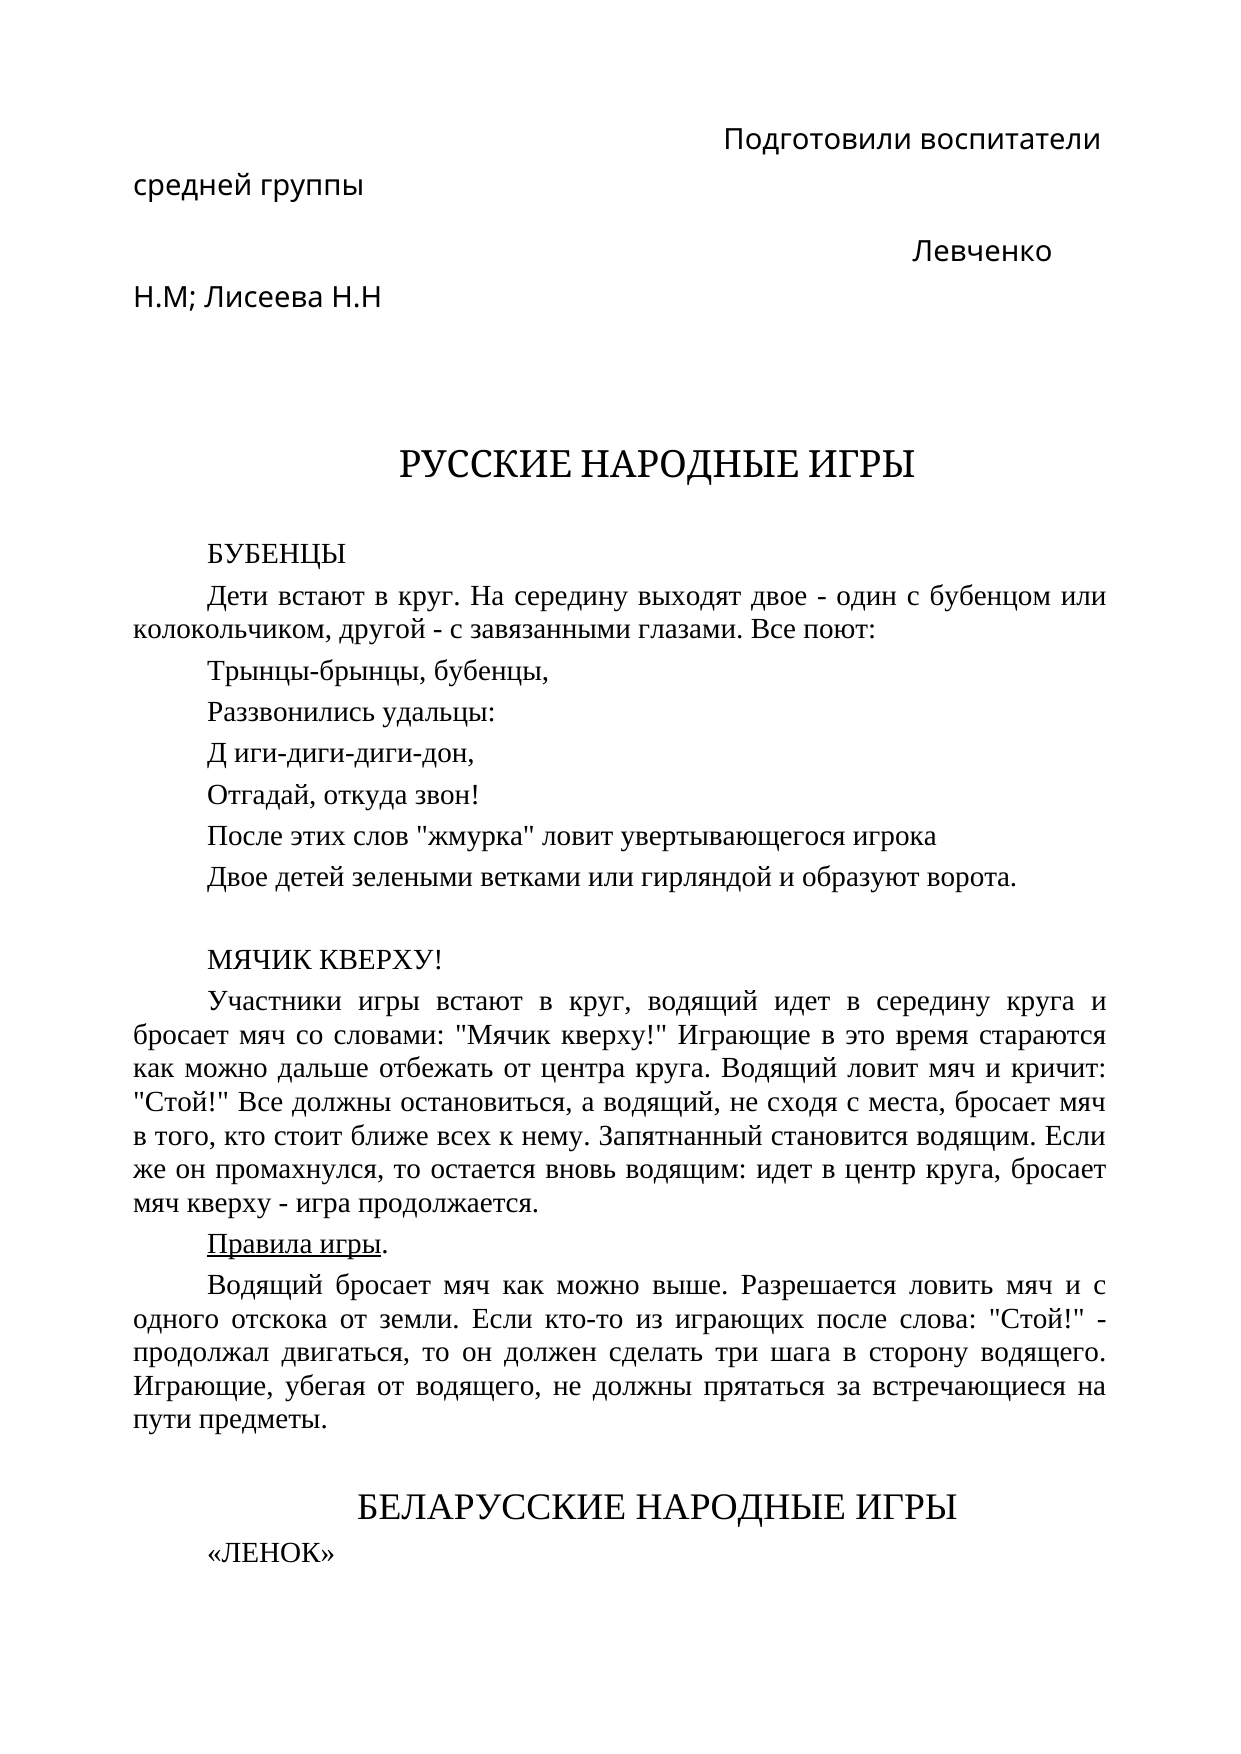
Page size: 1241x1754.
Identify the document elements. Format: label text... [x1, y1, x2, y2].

text Двое детей зелеными ветками или гирляндой и образуют ворота. [133, 859, 1107, 893]
text Подготовили воспитатели средней группы [133, 118, 1107, 203]
text Дети встают в круг. На середину выходят двое - один с бубенцом или колокольчиком, другой - с завязанными глазами. Все поют: [133, 578, 1107, 645]
text Водящий бросает мяч как можно выше. Разрешается ловить мяч и с одного отскока от земли. Если кто-то из играющих после слова: "Стой!" - продолжал двигаться, то он должен сделать три шага в сторону водящего. Играющие, убегая от водящего, не должны прятаться за встречающиеся на пути предметы. [133, 1267, 1107, 1435]
text БЕЛАРУССКИЕ НАРОДНЫЕ ИГРЫ [133, 1484, 1107, 1527]
text Отгадай, откуда звон! [133, 777, 1107, 810]
text Трынцы-брынцы, бубенцы, [133, 653, 1107, 686]
text Левченко Н.М; Лисеева Н.Н [133, 230, 1107, 316]
text МЯЧИК КВЕРХУ! [133, 942, 1107, 976]
text РУССКИЕ НАРОДНЫЕ ИГРЫ [133, 444, 1107, 487]
text Д иги-диги-диги-дон, [133, 735, 1107, 769]
text Правила игры. [133, 1226, 1107, 1260]
text После этих слов "жмурка" ловит увертывающегося игрока [133, 818, 1107, 852]
text Участники игры встают в круг, водящий идет в середину круга и бросает мяч со словами: "Мячик кверху!" Играющие в это время стараются как можно дальше отбежать от центра круга. Водящий ловит мяч и кричит: "Стой!" Все должны остановиться, а водящий, не сходя с места, бросает мяч в того, кто стоит ближе всех к нему. Запятнанный становится водящим. Если же он промахнулся, то остается вновь водящим: идет в центр круга, бросает мяч кверху - игра продолжается. [133, 983, 1107, 1218]
text БУБЕНЦЫ [133, 536, 1107, 570]
text Раззвонились удальцы: [133, 694, 1107, 728]
text «ЛЕНОК» [133, 1535, 1107, 1569]
